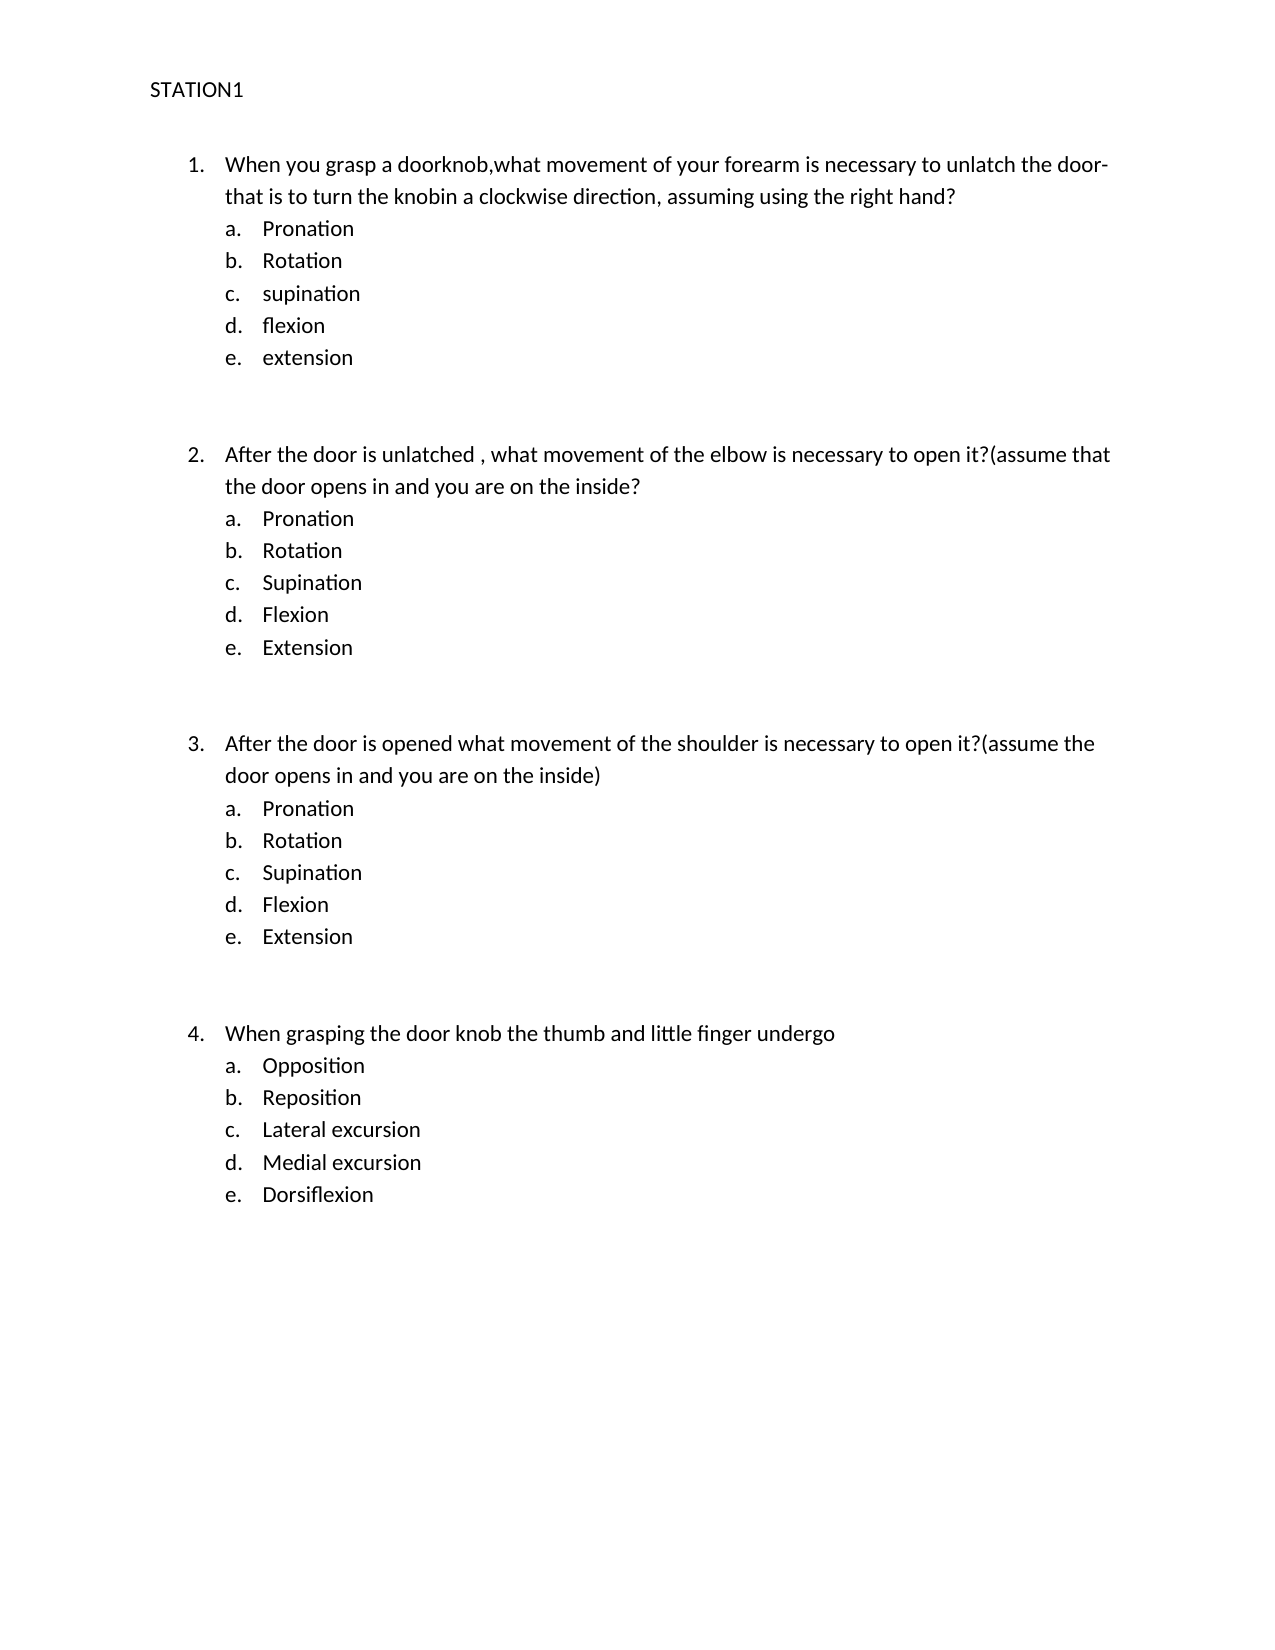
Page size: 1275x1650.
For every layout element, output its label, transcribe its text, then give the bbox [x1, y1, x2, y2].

list Dorsiflexion [225, 1180, 1125, 1208]
list Supination [225, 568, 1125, 596]
list Pronation [225, 214, 1125, 242]
list Flexion [225, 890, 1125, 918]
list Flexion [225, 601, 1125, 629]
list Supination [225, 858, 1125, 886]
list Pronation [225, 504, 1125, 532]
list After the door is opened what movement of the shoulder is necessary to open it?(assume the door opens in and you are on the inside) [187, 729, 1125, 789]
list Extension [225, 922, 1125, 951]
list Rotation [225, 536, 1125, 564]
list Opposition [225, 1051, 1125, 1079]
list When you grasp a doorknob,what movement of your forearm is necessary to unlatch the door-that is to turn the knobin a clockwise direction, assuming using the right hand? [187, 150, 1125, 210]
list Extension [225, 633, 1125, 661]
list Reposition [225, 1083, 1125, 1111]
list extension [225, 343, 1125, 371]
list After the door is unlatched , what movement of the elbow is necessary to open it?(assume that the door opens in and you are on the inside? [187, 440, 1125, 500]
list Rotation [225, 247, 1125, 274]
list supination [225, 279, 1125, 307]
list Pronation [225, 794, 1125, 822]
list When grasping the door knob the thumb and little finger undergo [187, 1019, 1125, 1047]
list flexion [225, 311, 1125, 339]
list Rotation [225, 826, 1125, 854]
list Lateral excursion [225, 1116, 1125, 1144]
list Medial excursion [225, 1148, 1125, 1176]
